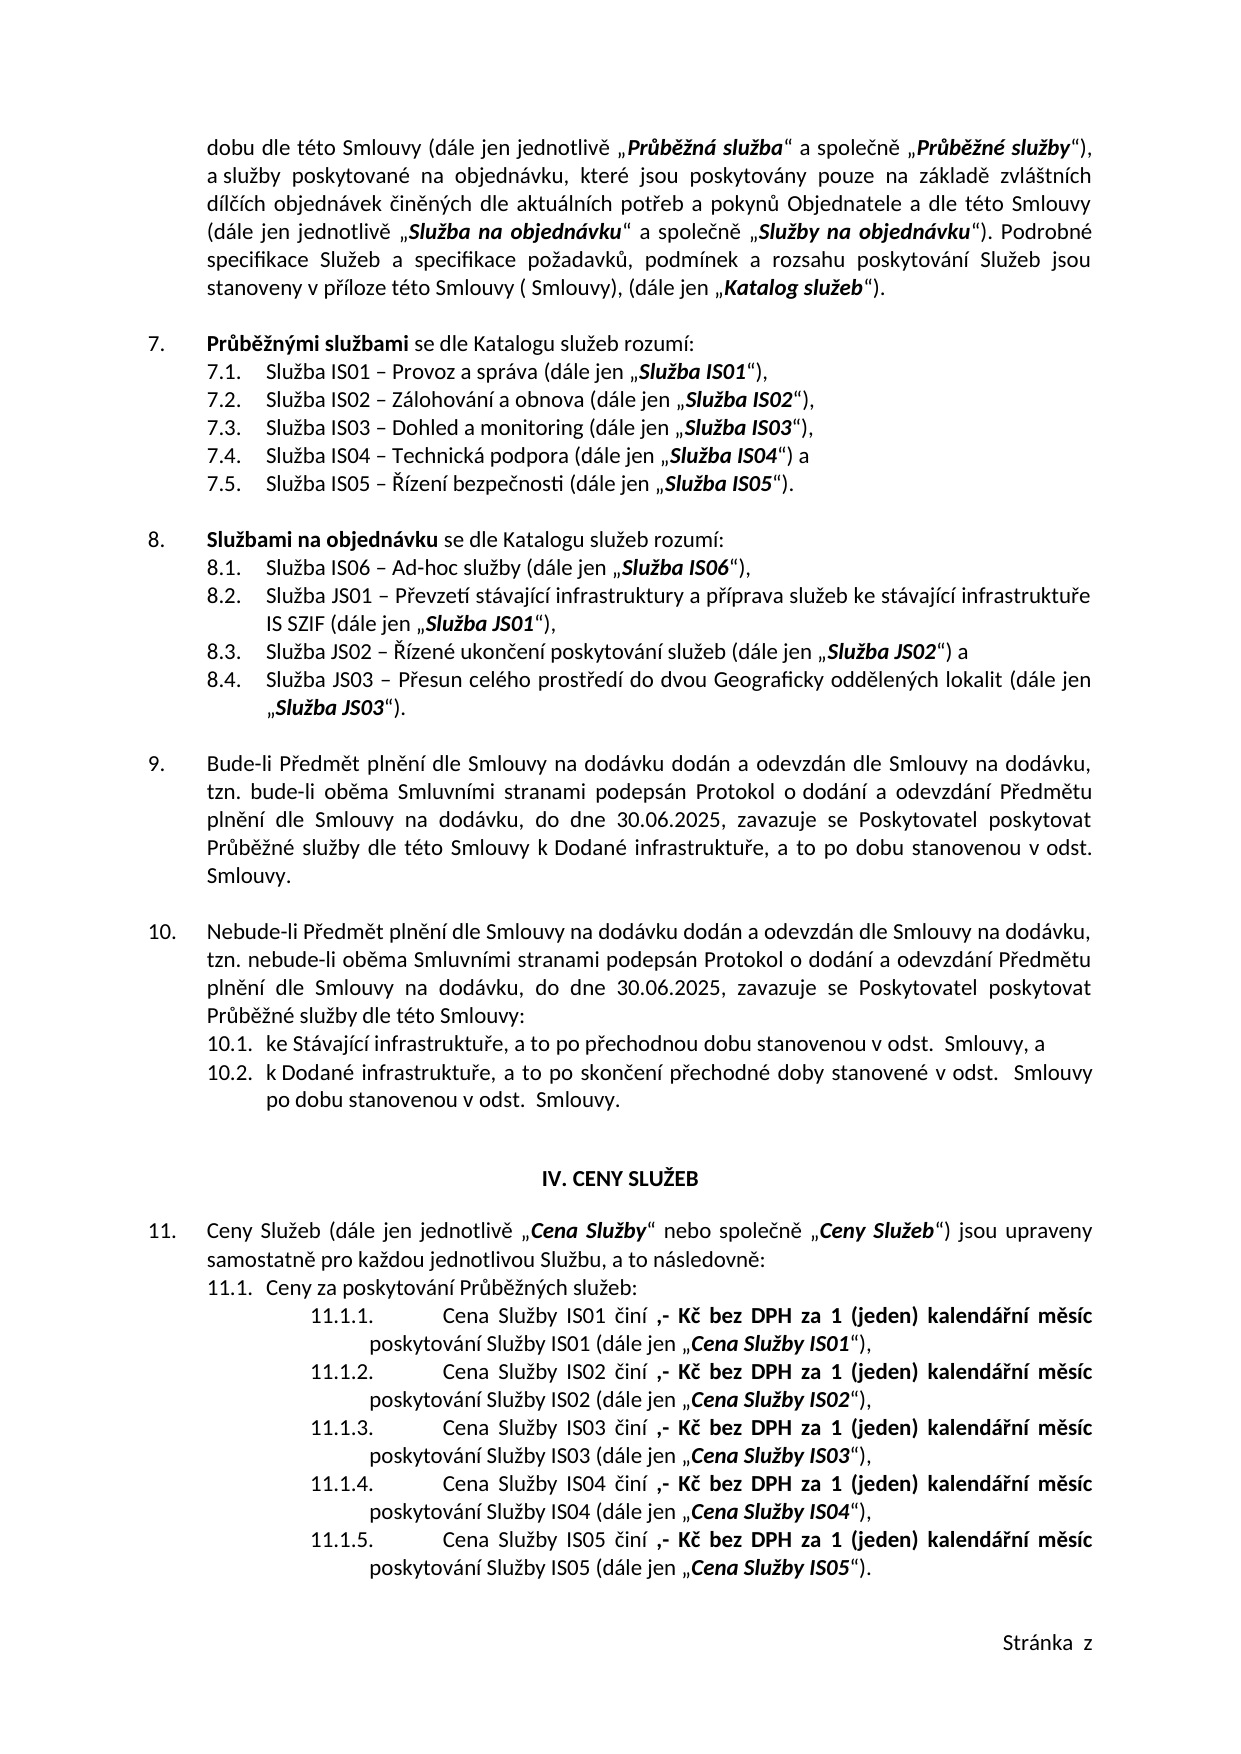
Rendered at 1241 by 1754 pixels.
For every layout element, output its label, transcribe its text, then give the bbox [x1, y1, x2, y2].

text Nebude-li Předmět plnění dle Smlouvy na dodávku dodán a odevzdán dle Smlouvy na dodávku, tzn. nebude-li oběma Smluvními stranami podepsán Protokol o dodání a odevzdání Předmětu plnění dle Smlouvy na dodávku, do dne 30.06.2025, zavazuje se Poskytovatel poskytovat Průběžné služby dle této Smlouvy: [148, 917, 1093, 1029]
list Služba IS04 – Technická podpora (dále jen „Služba IS04“) a [207, 441, 1093, 469]
list Cena Služby IS04 činí ,- Kč bez DPH za 1 (jeden) kalendářní měsíc poskytování Služby IS04 (dále jen „Cena Služby IS04“), [310, 1469, 1093, 1525]
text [148, 133, 1093, 301]
text Průběžnými službami se dle Katalogu služeb rozumí: [148, 329, 1093, 357]
list Služba JS03 – Přesun celého prostředí do dvou Geograficky oddělených lokalit (dále jen „Služba JS03“). [207, 665, 1093, 721]
list Cena Služby IS03 činí ,- Kč bez DPH za 1 (jeden) kalendářní měsíc poskytování Služby IS03 (dále jen „Cena Služby IS03“), [310, 1413, 1093, 1469]
list Služba IS03 – Dohled a monitoring (dále jen „Služba IS03“), [207, 413, 1093, 441]
list Služba IS06 – Ad-hoc služby (dále jen „Služba IS06“), [207, 553, 1093, 581]
list k Dodané infrastruktuře, a to po skončení přechodné doby stanovené v odst. 54.1 Smlouvy po dobu stanovenou v odst. 54.2 Smlouvy. [207, 1058, 1093, 1114]
text Bude-li Předmět plnění dle Smlouvy na dodávku dodán a odevzdán dle Smlouvy na dodávku, tzn. bude-li oběma Smluvními stranami podepsán Protokol o dodání a odevzdání Předmětu plnění dle Smlouvy na dodávku, do dne 30.06.2025, zavazuje se Poskytovatel poskytovat Průběžné služby dle této Smlouvy k Dodané infrastruktuře, a to po dobu stanovenou v odst. 53 Smlouvy. [148, 749, 1093, 889]
list Služba IS01 – Provoz a správa (dále jen „Služba IS01“), [207, 357, 1093, 385]
text Ceny Služeb (dále jen jednotlivě „Cena Služby“ nebo společně „Ceny Služeb“) jsou upraveny samostatně pro každou jednotlivou Službu, a to následovně: [148, 1217, 1093, 1273]
list ke Stávající infrastruktuře, a to po přechodnou dobu stanovenou v odst. 54.1 Smlouvy, a [207, 1029, 1093, 1058]
list Služba JS01 – Převzetí stávající infrastruktury a příprava služeb ke stávající infrastruktuře IS SZIF (dále jen „Služba JS01“), [207, 581, 1093, 637]
list Služba IS05 – Řízení bezpečnosti (dále jen „Služba IS05“). [207, 469, 1093, 497]
subtitle CENY SLUŽEB [148, 1164, 1093, 1192]
list Cena Služby IS05 činí ,- Kč bez DPH za 1 (jeden) kalendářní měsíc poskytování Služby IS05 (dále jen „Cena Služby IS05“). [310, 1525, 1093, 1581]
list Ceny za poskytování Průběžných služeb: [207, 1273, 1093, 1301]
list Služba JS02 – Řízené ukončení poskytování služeb (dále jen „Služba JS02“) a [207, 637, 1093, 665]
text Službami na objednávku se dle Katalogu služeb rozumí: [148, 525, 1093, 553]
list Cena Služby IS02 činí ,- Kč bez DPH za 1 (jeden) kalendářní měsíc poskytování Služby IS02 (dále jen „Cena Služby IS02“), [310, 1357, 1093, 1413]
list Cena Služby IS01 činí ,- Kč bez DPH za 1 (jeden) kalendářní měsíc poskytování Služby IS01 (dále jen „Cena Služby IS01“), [310, 1301, 1093, 1357]
list Služba IS02 – Zálohování a obnova (dále jen „Služba IS02“), [207, 385, 1093, 413]
